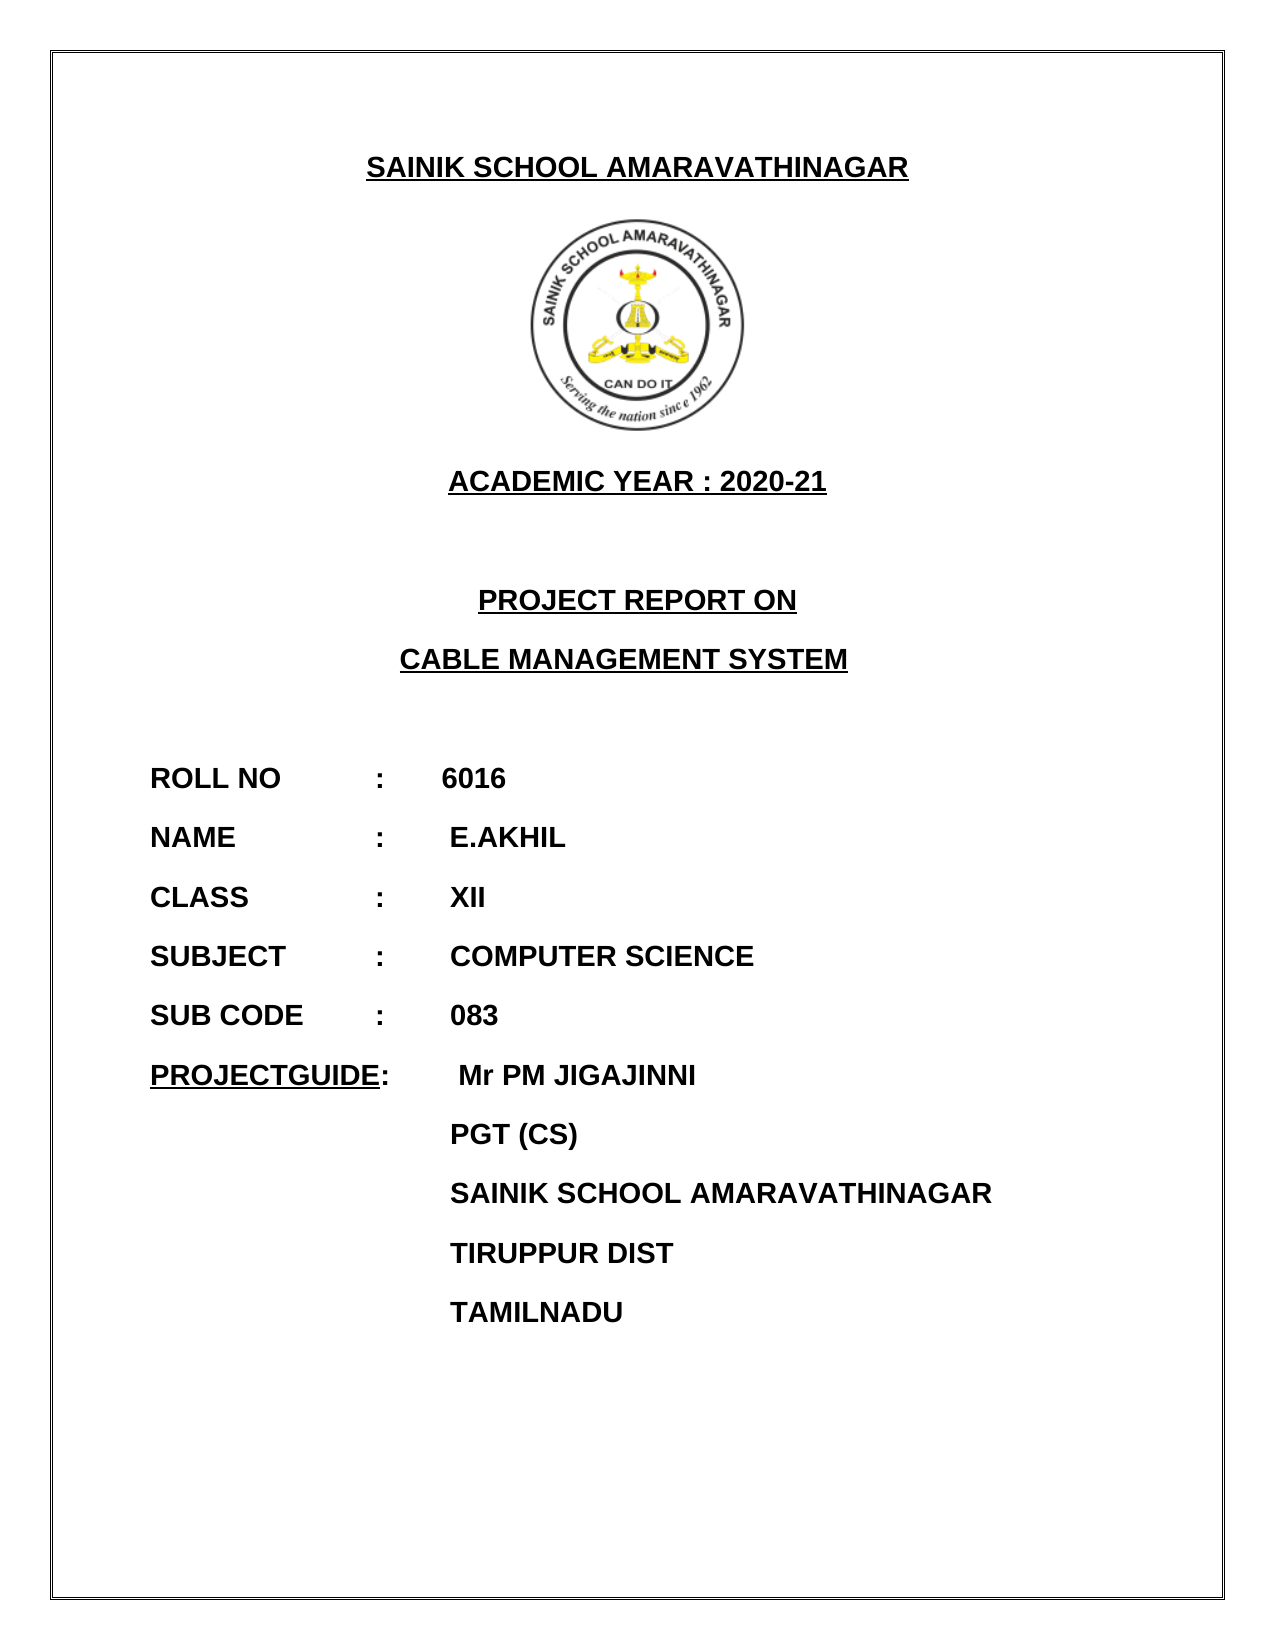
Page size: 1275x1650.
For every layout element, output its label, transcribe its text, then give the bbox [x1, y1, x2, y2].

text SAINIK SCHOOL AMARAVATHINAGAR [150, 150, 1125, 183]
text PGT (CS) [150, 1117, 1125, 1151]
text CLASS : XII [150, 880, 1125, 913]
picture [522, 209, 753, 439]
text SUB CODE : 083 [150, 998, 1125, 1032]
text TIRUPPUR DIST [150, 1236, 1125, 1269]
text TAMILNADU [150, 1295, 1125, 1329]
text ACADEMIC YEAR : 2020-21 [150, 464, 1125, 498]
text PROJECTGUIDE: Mr PM JIGAJINNI [150, 1058, 1125, 1091]
text CABLE MANAGEMENT SYSTEM [375, 642, 1125, 676]
text PROJECT REPORT ON [150, 583, 1125, 616]
text ROLL NO : 6016 [150, 761, 1125, 794]
text SAINIK SCHOOL AMARAVATHINAGAR [150, 1177, 1125, 1210]
text NAME : E.AKHIL [150, 820, 1125, 854]
text SUBJECT : COMPUTER SCIENCE [150, 939, 1125, 973]
